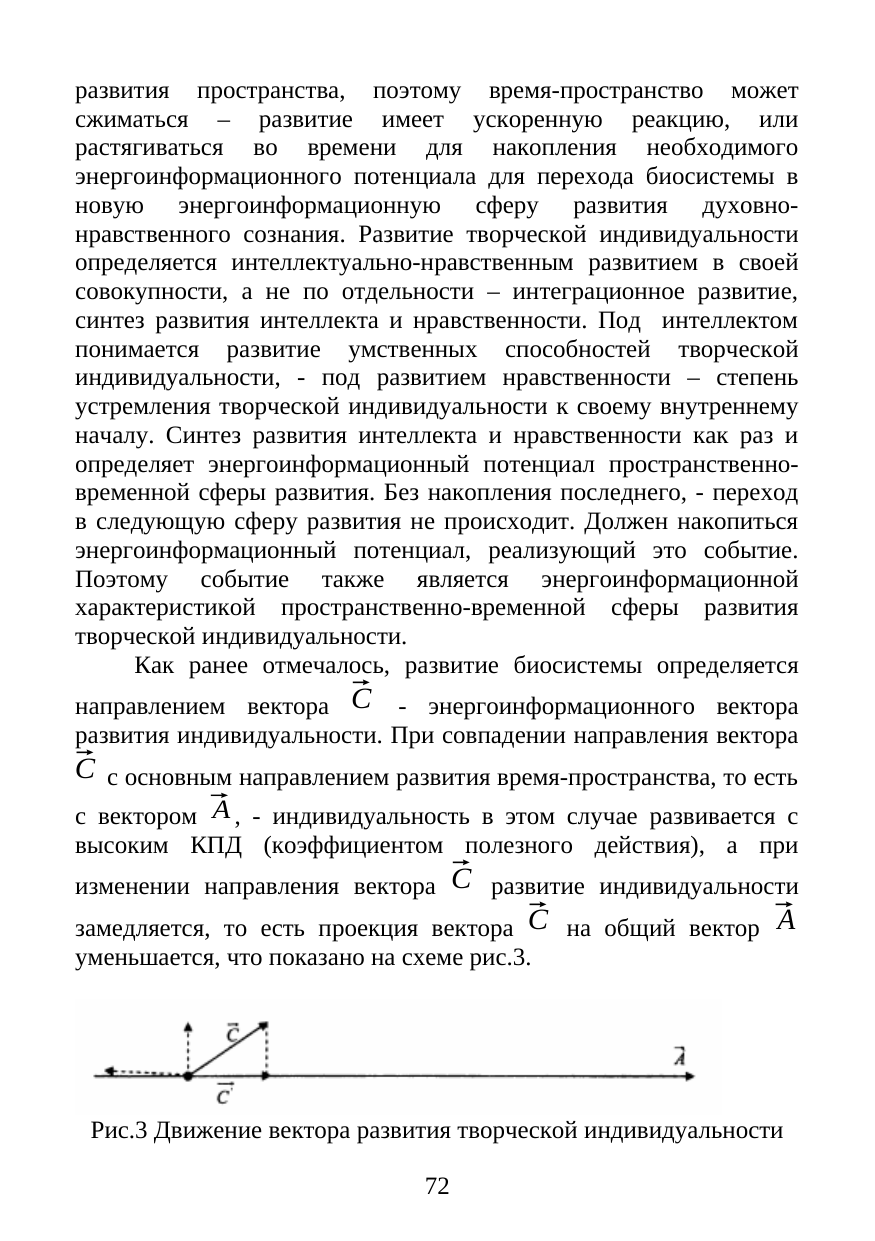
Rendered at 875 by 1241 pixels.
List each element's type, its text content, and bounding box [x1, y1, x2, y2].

text Как ранее отмечалось, развитие биосистемы определяется направлением вектора - энергоинформационного вектора развития индивидуальности. При совпадении направления вектора с основным направлением развития время-пространства, то есть с вектором , - индивидуальность в этом случае развивается с высоким КПД (коэффициентом полезного действия), а при изменении направления вектора развитие индивидуальности замедляется, то есть проекция вектора на общий вектор уменьшается, что показано на схеме рис.3. [75, 650, 799, 970]
picture [75, 999, 722, 1115]
text Рис.3 Движение вектора развития творческой индивидуальности [75, 1115, 799, 1143]
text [75, 75, 799, 650]
